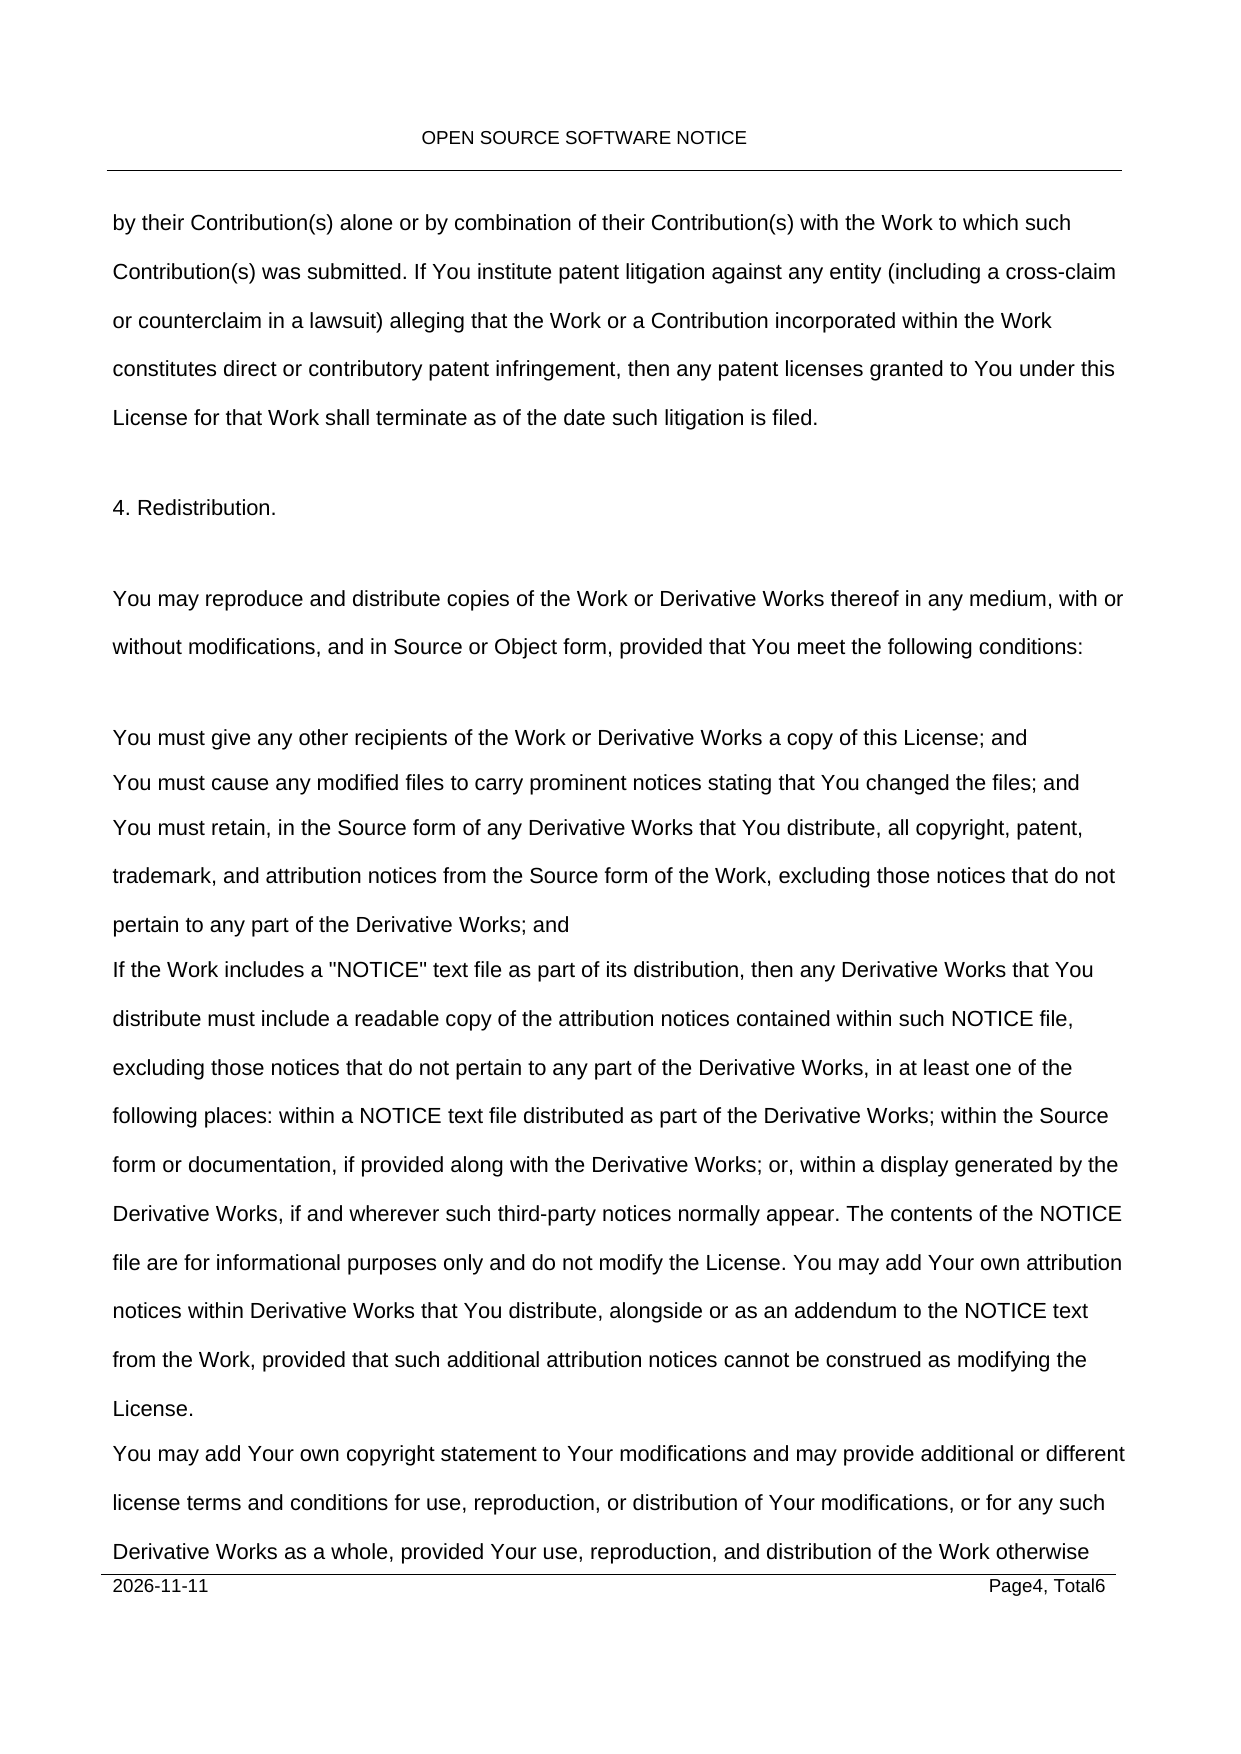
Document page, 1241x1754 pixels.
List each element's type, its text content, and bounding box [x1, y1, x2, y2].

text You must retain, in the Source form of any Derivative Works that You distribute, all copyright, patent, trademark, and attribution notices from the Source form of the Work, excluding those notices that do not pertain to any part of the Derivative Works; and [112, 811, 1128, 941]
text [112, 1437, 1128, 1567]
text You may reproduce and distribute copies of the Work or Derivative Works thereof in any medium, with or without modifications, and in Source or Object form, provided that You meet the following conditions: [112, 582, 1128, 663]
text If the Work includes a "NOTICE" text file as part of its distribution, then any Derivative Works that You distribute must include a readable copy of the attribution notices contained within such NOTICE file, excluding those notices that do not pertain to any part of the Derivative Works, in at least one of the following places: within a NOTICE text file distributed as part of the Derivative Works; within the Source form or documentation, if provided along with the Derivative Works; or, within a display generated by the Derivative Works, if and wherever such third-party notices normally appear. The contents of the NOTICE file are for informational purposes only and do not modify the License. You may add Your own attribution notices within Derivative Works that You distribute, alongside or as an addendum to the NOTICE text from the Work, provided that such additional attribution notices cannot be construed as modifying the License. [112, 953, 1128, 1425]
text 4. Redistribution. [112, 492, 1128, 524]
text You must give any other recipients of the Work or Derivative Works a copy of this License; and [112, 721, 1128, 753]
text You must cause any modified files to carry prominent notices stating that You changed the files; and [112, 766, 1128, 798]
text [112, 206, 1128, 434]
